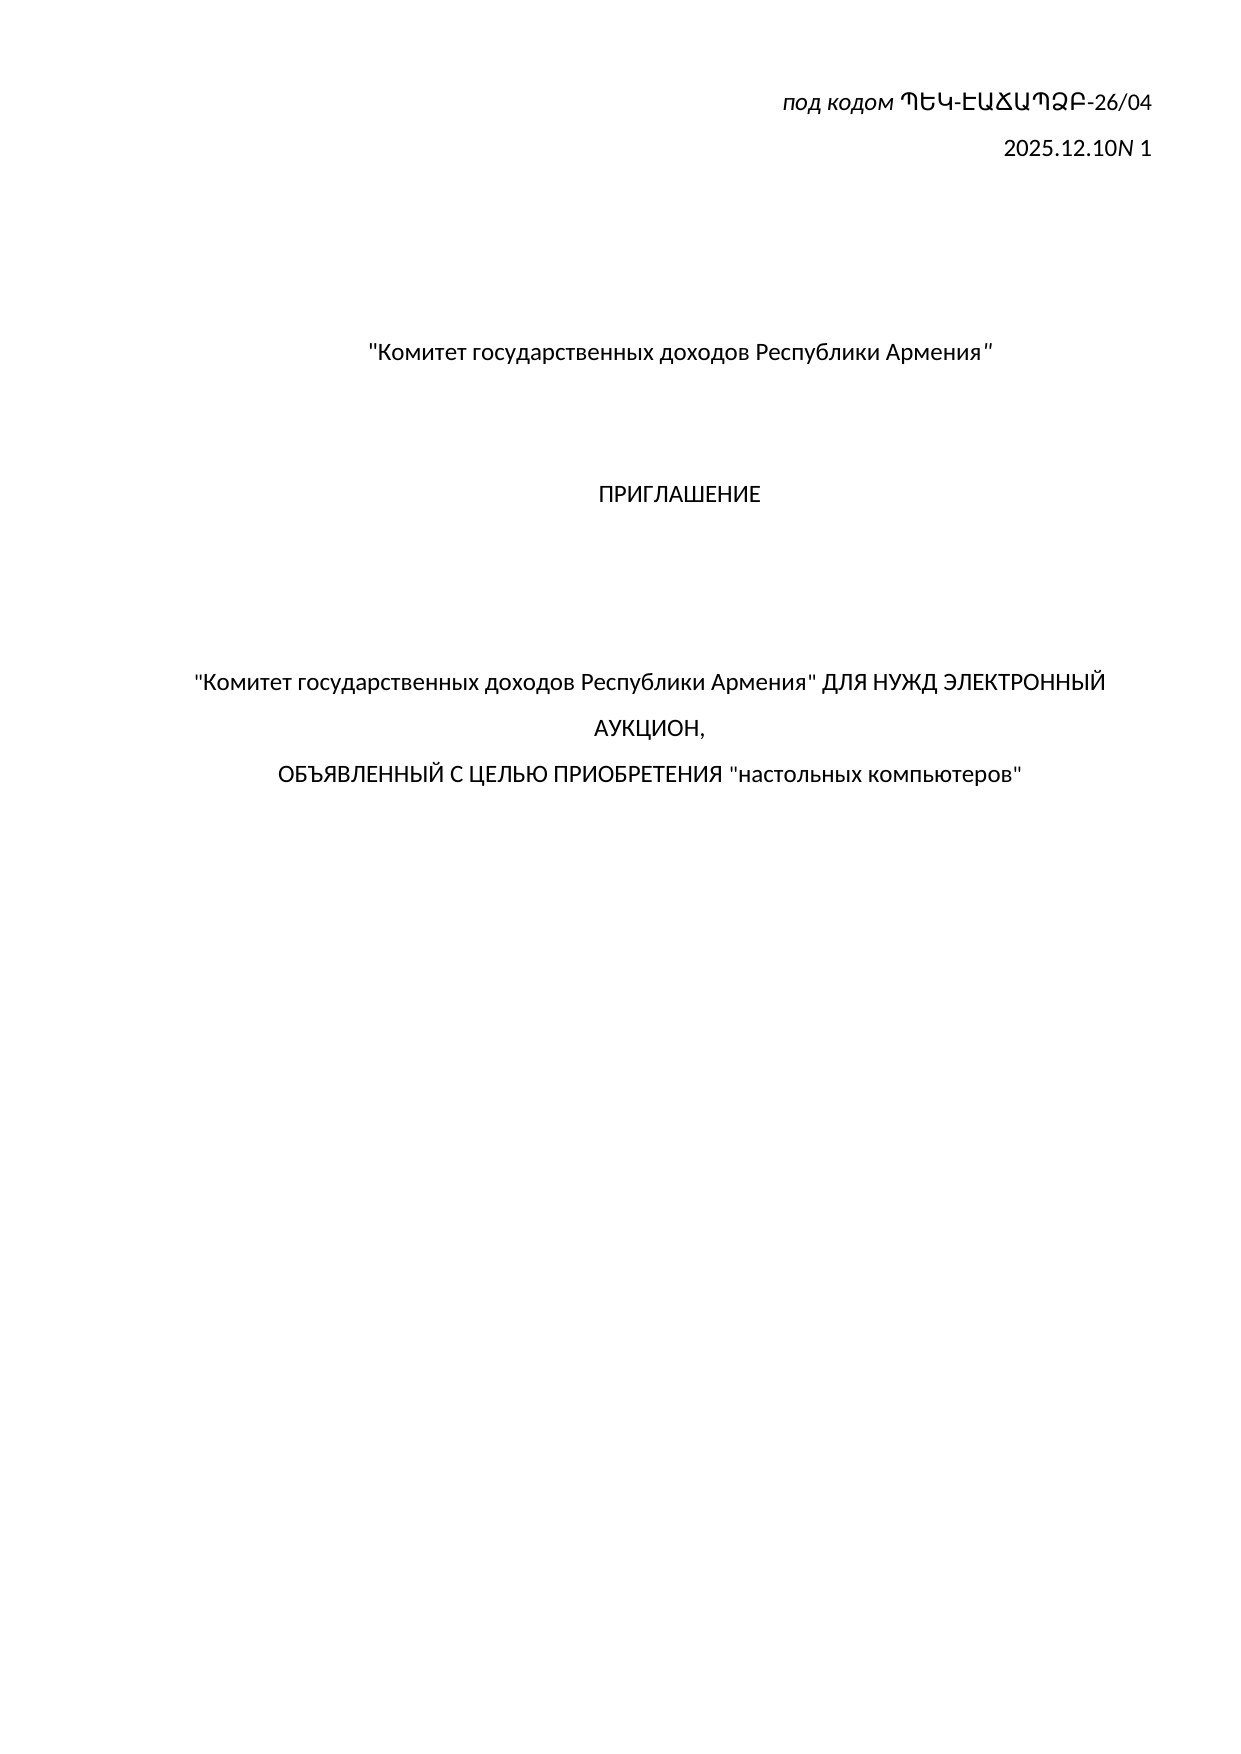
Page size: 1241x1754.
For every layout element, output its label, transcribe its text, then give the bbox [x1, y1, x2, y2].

text под кодом ՊԵԿ-ԷԱՃԱՊՁԲ-26/04 2025.12.10 N 1 [148, 86, 1152, 163]
text "Комитет государственных доходов Республики Армения" [148, 336, 1152, 367]
text "Комитет государственных доходов Республики Армения" ДЛЯ НУЖД ЭЛЕКТРОННЫЙ АУКЦИОН, [148, 666, 1152, 743]
text ОБЪЯВЛЕННЫЙ С ЦЕЛЬЮ ПРИОБРЕТЕНИЯ "настольных компьютеров" [148, 758, 1152, 788]
text ПРИГЛАШЕНИЕ [148, 478, 1152, 508]
